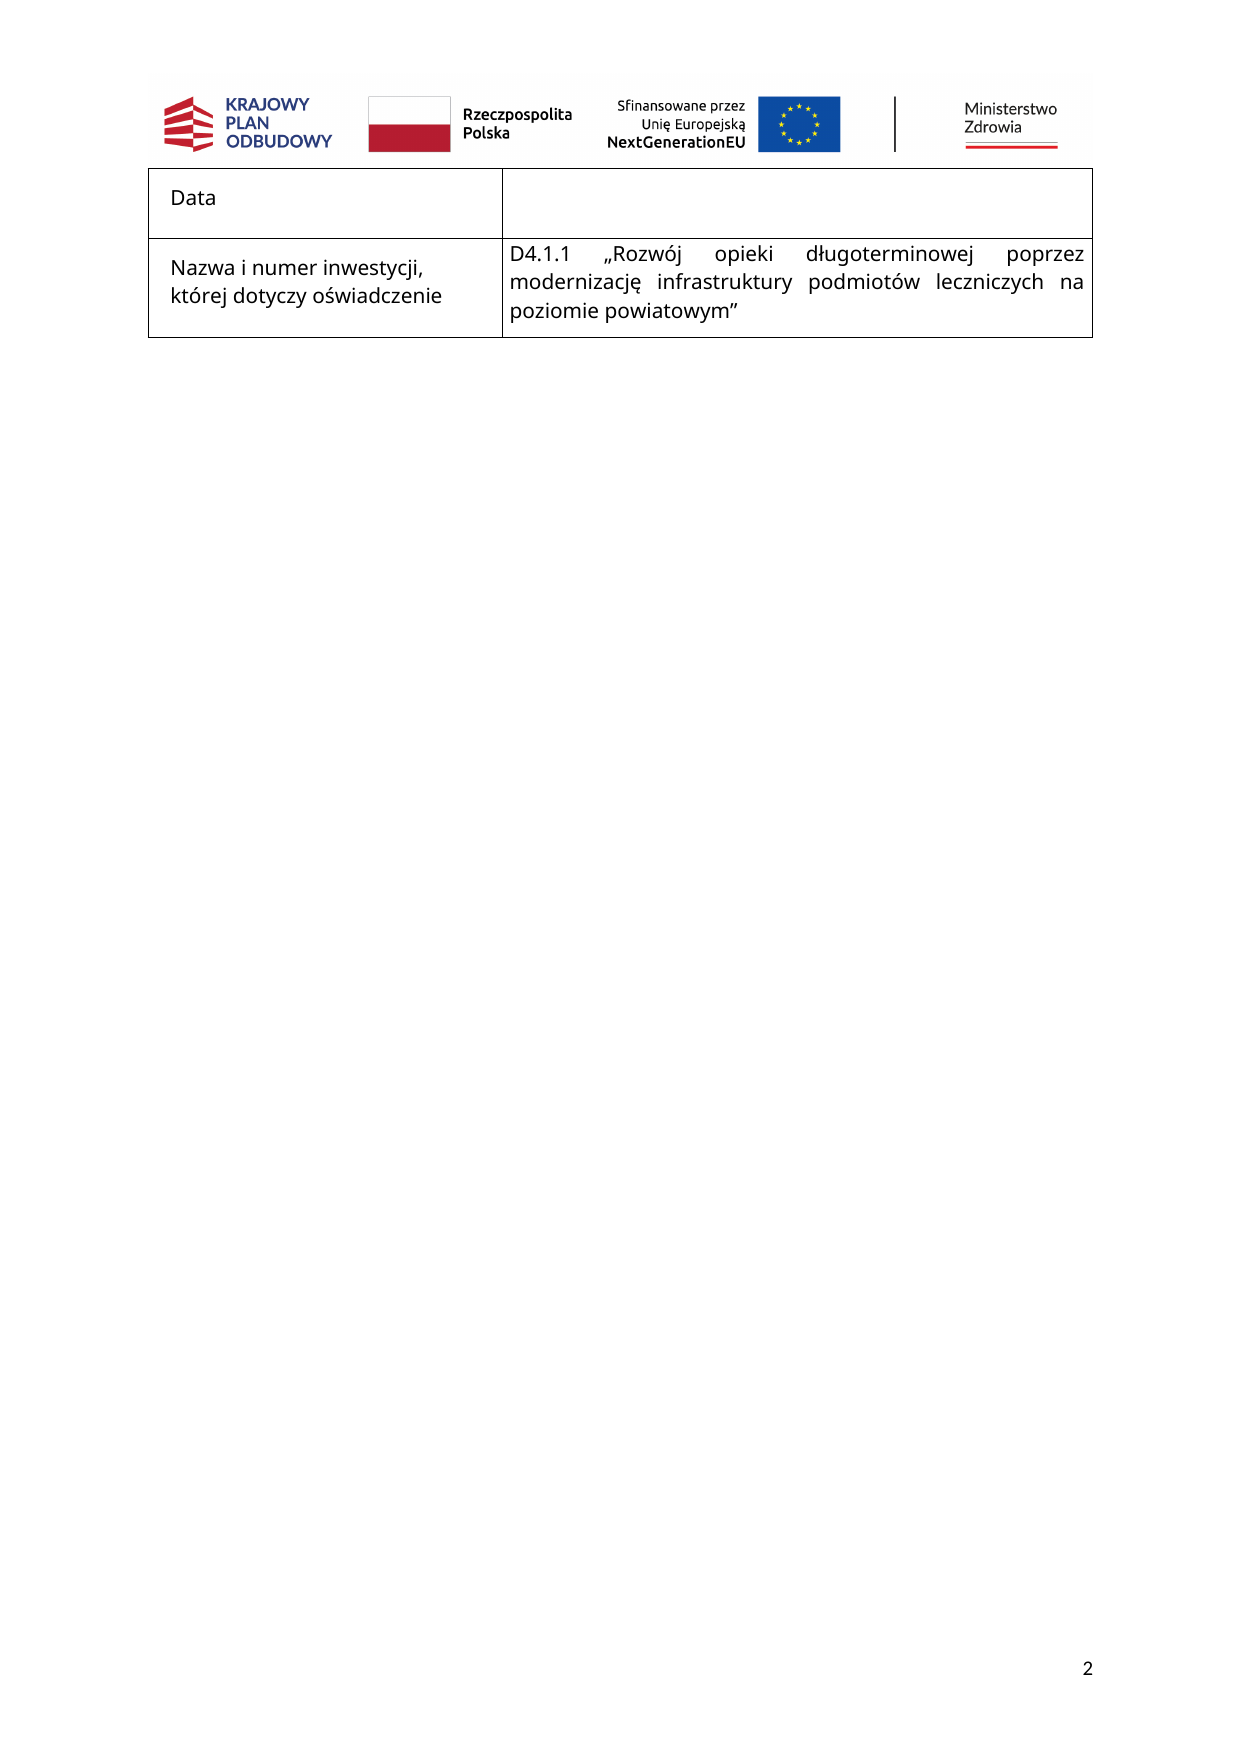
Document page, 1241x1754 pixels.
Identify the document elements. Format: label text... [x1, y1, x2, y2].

table_cell Data [149, 169, 502, 238]
table_cell [503, 169, 1092, 238]
table_cell D4.1.1 „Rozwój opieki długoterminowej poprzez modernizację infrastruktury podmiotów leczniczych na poziomie powiatowym” [503, 239, 1092, 337]
picture [147, 73, 1093, 168]
table_cell Nazwa i numer inwestycji, której dotyczy oświadczenie [149, 239, 502, 337]
